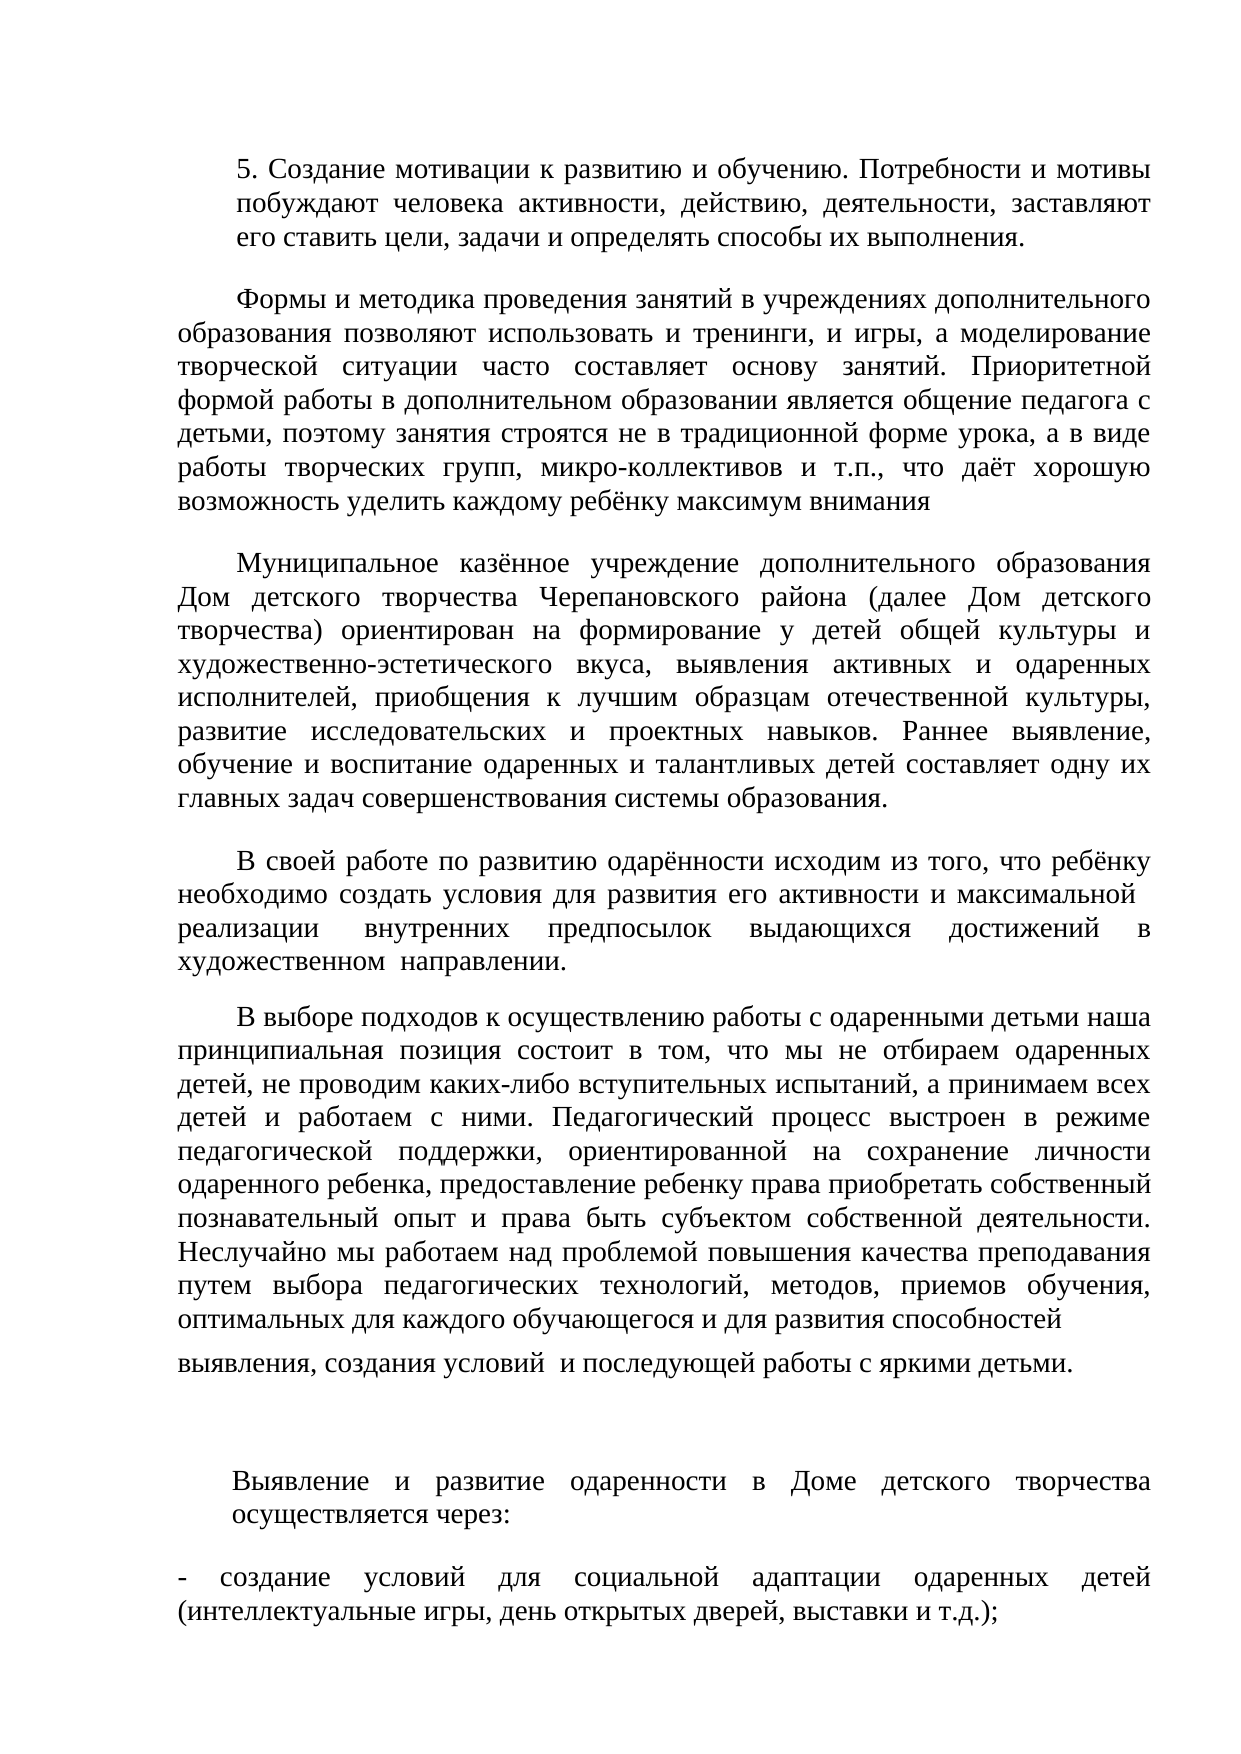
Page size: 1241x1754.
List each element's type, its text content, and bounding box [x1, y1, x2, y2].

text - создание условий для социальной адаптации одаренных детей (интеллектуальные игры, день открытых дверей, выставки и т.д.); [177, 1559, 1152, 1626]
text В своей работе по развитию одарённости исходим из того, что ребёнку необходимо создать условия для развития его активности и максимальной реализации внутренних предпосылок выдающихся достижений в художественном направлении. [177, 843, 1152, 977]
text Выявление и развитие одаренности в Доме детского творчества осуществляется через: [232, 1463, 1152, 1530]
text Муниципальное казённое учреждение дополнительного образования Дом детского творчества Черепановского района (далее Дом детского творчества) ориентирован на формирование у детей общей культуры и художественно-эстетического вкуса, выявления активных и одаренных исполнителей, приобщения к лучшим образцам отечественной культуры, развитие исследовательских и проектных навыков. Раннее выявление, обучение и воспитание одаренных и талантливых детей составляет одну их главных задач совершенствования системы образования. [177, 545, 1152, 814]
text выявления, создания условий и последующей работы с яркими детьми. [177, 1345, 1152, 1379]
text Формы и методика проведения занятий в учреждениях дополнительного образования позволяют использовать и тренинги, и игры, а моделирование творческой ситуации часто составляет основу занятий. Приоритетной формой работы в дополнительном образовании является общение педагога с детьми, поэтому занятия строятся не в традиционной форме урока, а в виде работы творческих групп, микро-коллективов и т.п., что даёт хорошую возможность уделить каждому ребёнку максимум внимания [177, 281, 1152, 516]
text 5. Создание мотивации к развитию и обучению. Потребности и мотивы побуждают человека активности, действию, деятельности, заставляют его ставить цели, задачи и определять способы их выполнения. [236, 118, 1152, 252]
text В выборе подходов к осуществлению работы с одаренными детьми наша принципиальная позиция состоит в том, что мы не отбираем одаренных детей, не проводим каких-либо вступительных испытаний, а принимаем всех детей и работаем с ними. Педагогический процесс выстроен в режиме педагогической поддержки, ориентированной на сохранение личности одаренного ребенка, предоставление ребенку права приобретать собственный познавательный опыт и права быть субъектом собственной деятельности. Неслучайно мы работаем над проблемой повышения качества преподавания путем выбора педагогических технологий, методов, приемов обучения, оптимальных для каждого обучающегося и для развития способностей [177, 999, 1152, 1334]
